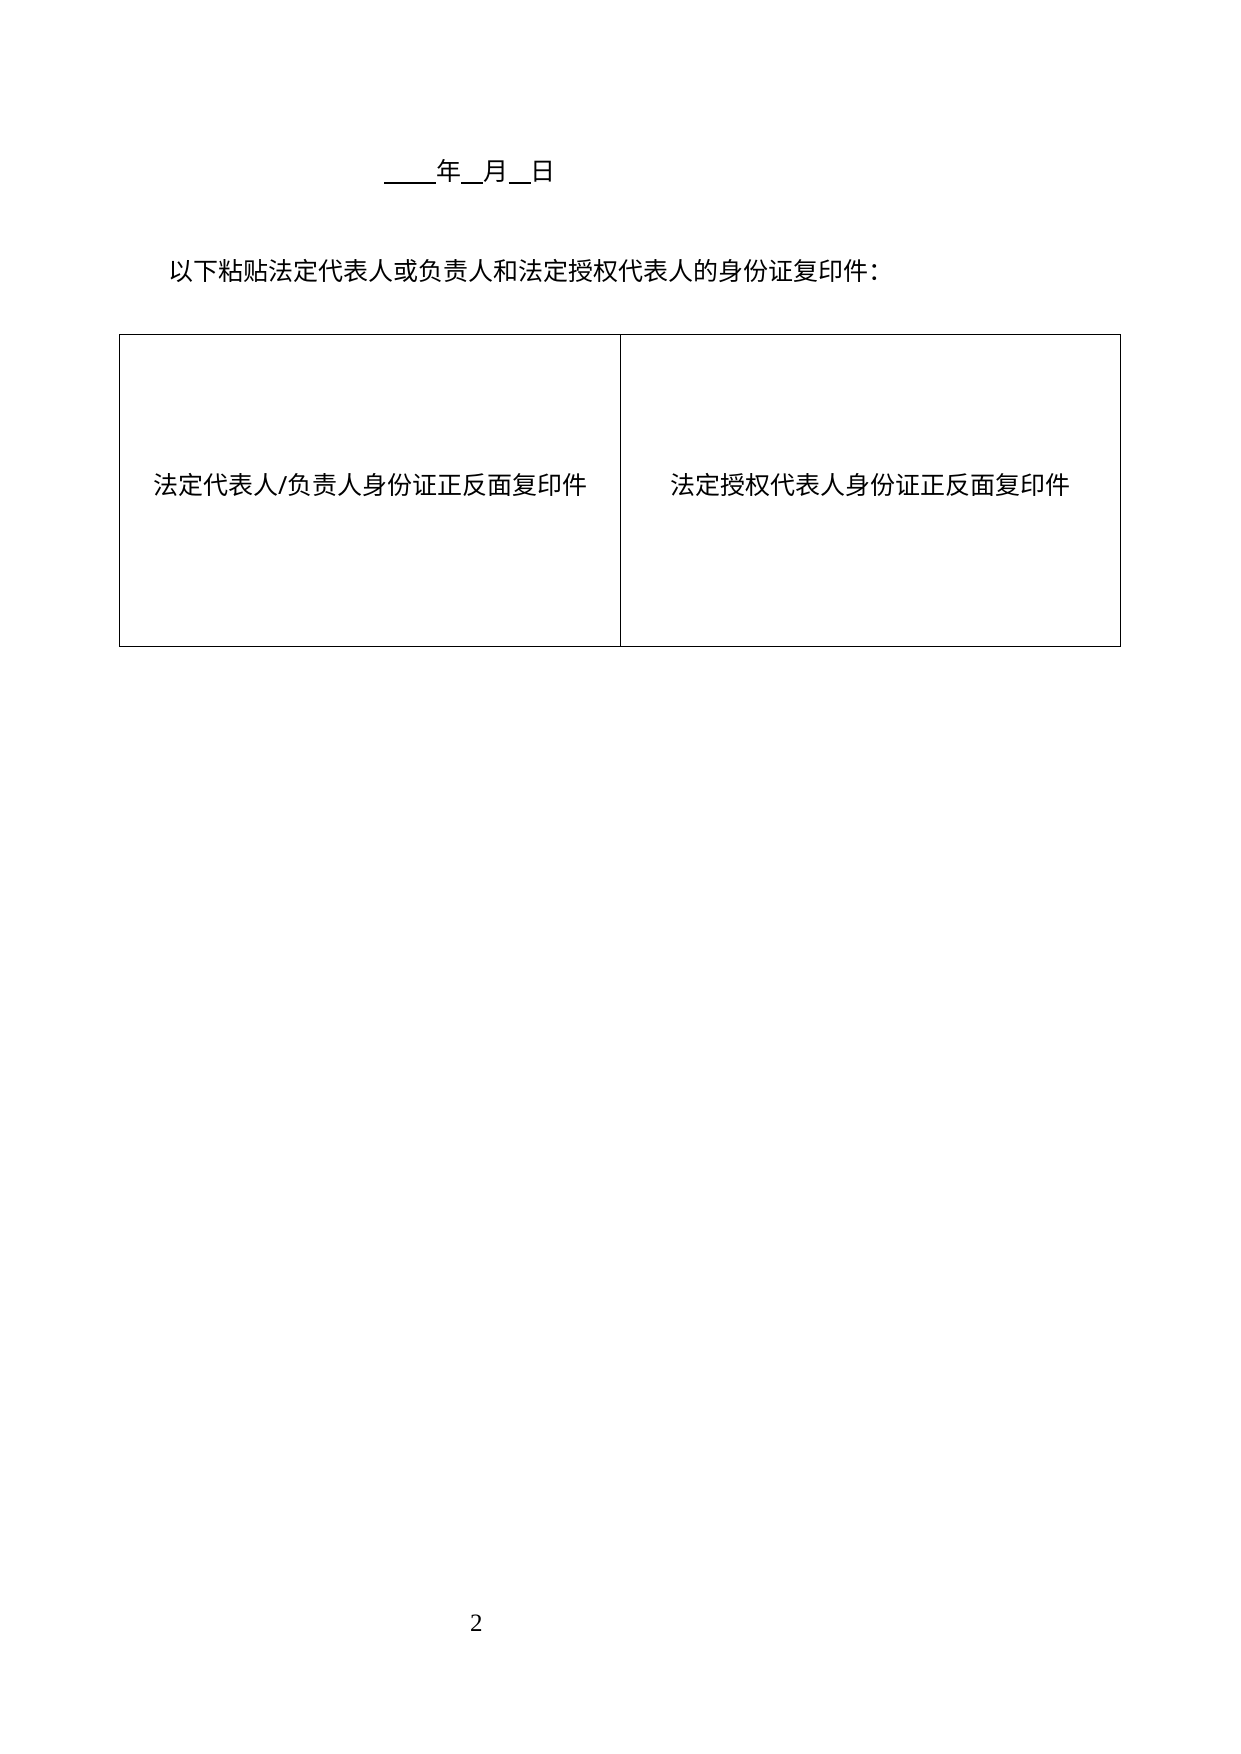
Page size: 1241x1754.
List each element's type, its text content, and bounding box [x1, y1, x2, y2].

text 年 月 日 [118, 134, 1122, 204]
text 以下粘贴法定代表人或负责人和法定授权代表人的身份证复印件： [118, 234, 1122, 304]
table_header 法定代表人/负责人身份证正反面复印件 [120, 335, 620, 646]
table_header 法定授权代表人身份证正反面复印件 [621, 335, 1120, 646]
